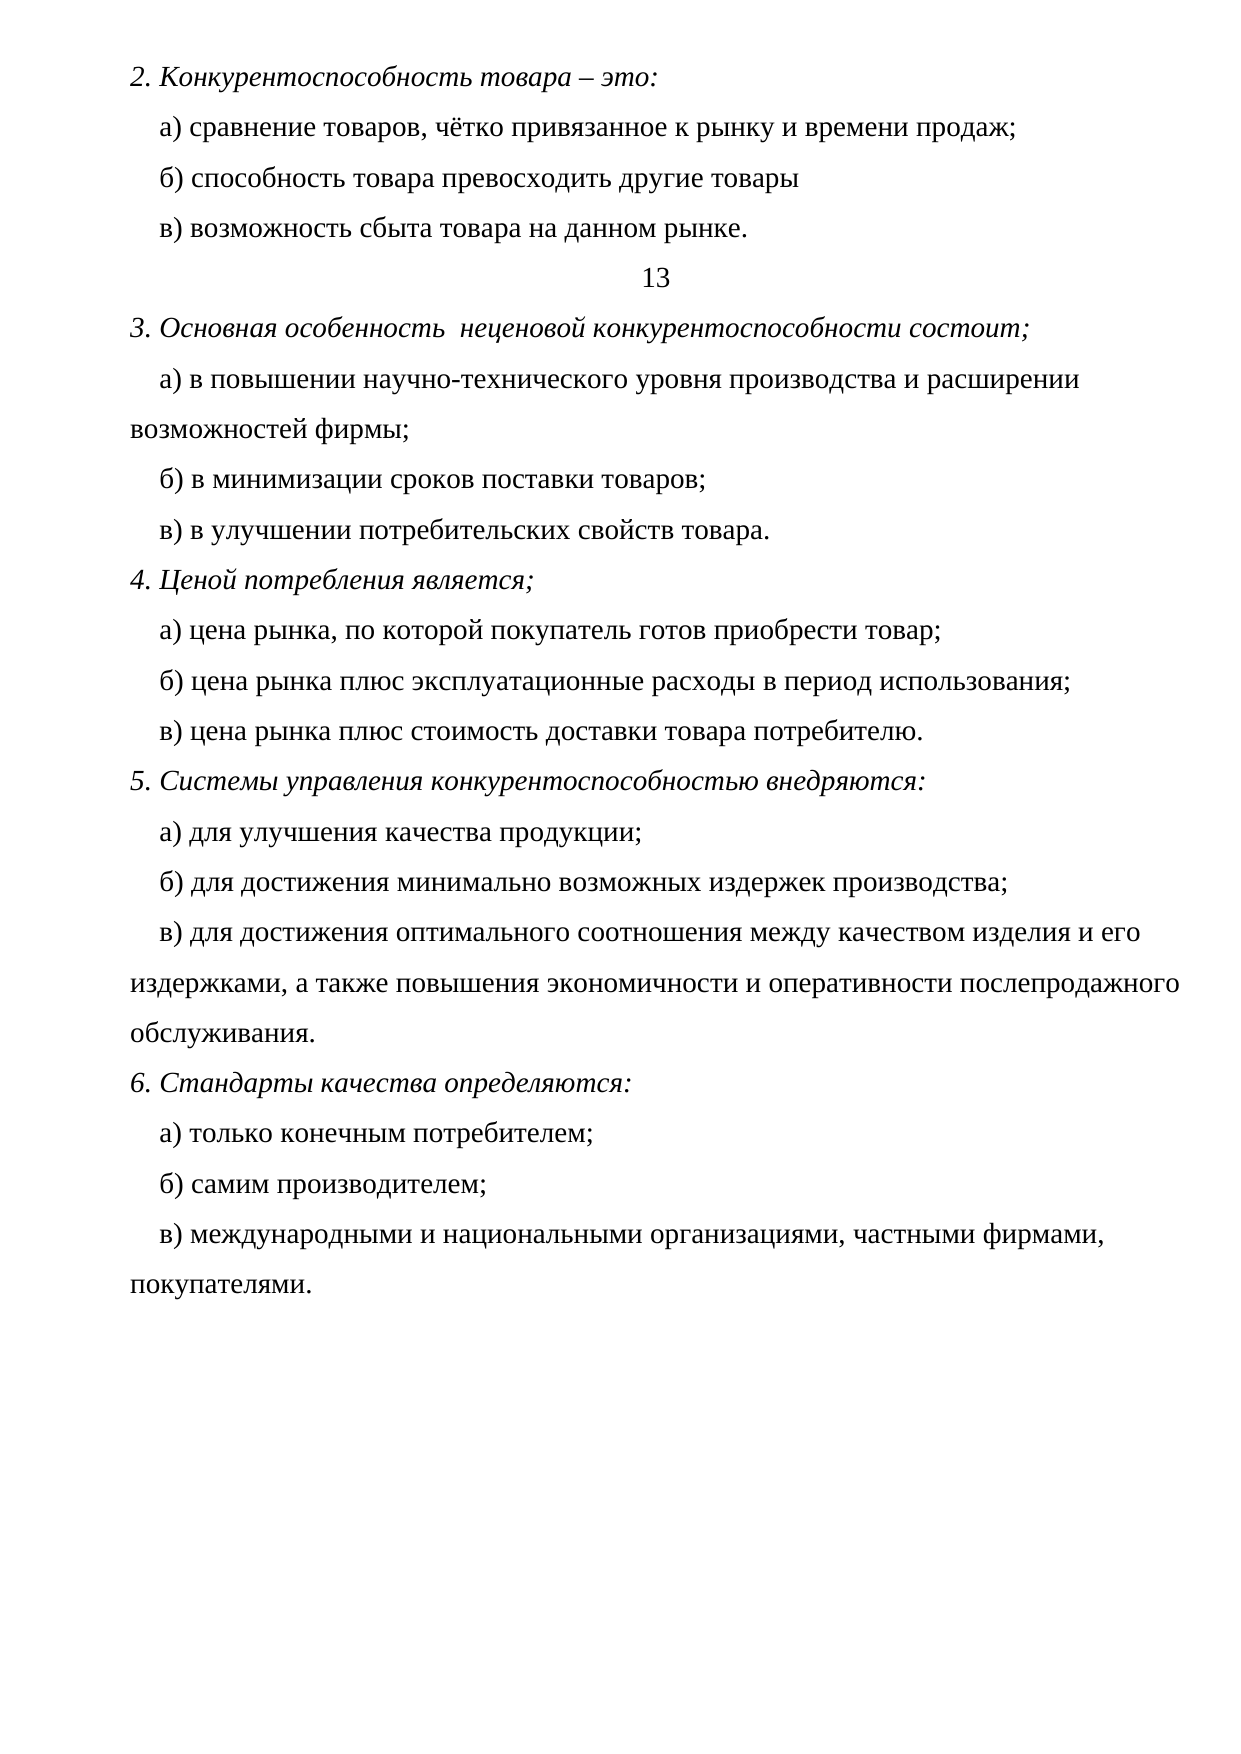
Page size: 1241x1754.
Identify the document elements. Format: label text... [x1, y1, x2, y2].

text в) возможность сбыта товара на данном рынке. [130, 210, 1181, 243]
text а) цена рынка, по которой покупатель готов приобрести товар; [130, 612, 1181, 646]
text б) самим производителем; [130, 1166, 1181, 1199]
text б) способность товара превосходить другие товары [130, 160, 1181, 193]
text 13 [130, 260, 1181, 294]
text 5. Системы управления конкурентоспособностью внедряются: [130, 763, 1181, 797]
text б) в минимизации сроков поставки товаров; [130, 462, 1181, 495]
text в) цена рынка плюс стоимость доставки товара потребителю. [130, 713, 1181, 747]
text а) для улучшения качества продукции; [130, 814, 1181, 847]
text а) только конечным потребителем; [130, 1116, 1181, 1149]
text 6. Стандарты качества определяются: [130, 1065, 1181, 1099]
text 4. Ценой потребления является; [130, 562, 1181, 596]
text а) в повышении научно-технического уровня производства и расширении возможностей фирмы; [130, 361, 1181, 445]
text в) для достижения оптимального соотношения между качеством изделия и его издержками, а также повышения экономичности и оперативности послепродажного обслуживания. [130, 914, 1181, 1048]
text в) в улучшении потребительских свойств товара. [130, 512, 1181, 545]
text б) для достижения минимально возможных издержек производства; [130, 864, 1181, 898]
text в) международными и национальными организациями, частными фирмами, покупателями. [130, 1216, 1181, 1300]
text б) цена рынка плюс эксплуатационные расходы в период использования; [130, 663, 1181, 696]
text а) сравнение товаров, чётко привязанное к рынку и времени продаж; [130, 109, 1181, 143]
text 3. Основная особенность неценовой конкурентоспособности состоит; [130, 311, 1181, 344]
text 2. Конкурентоспособность товара – это: [130, 59, 1181, 93]
